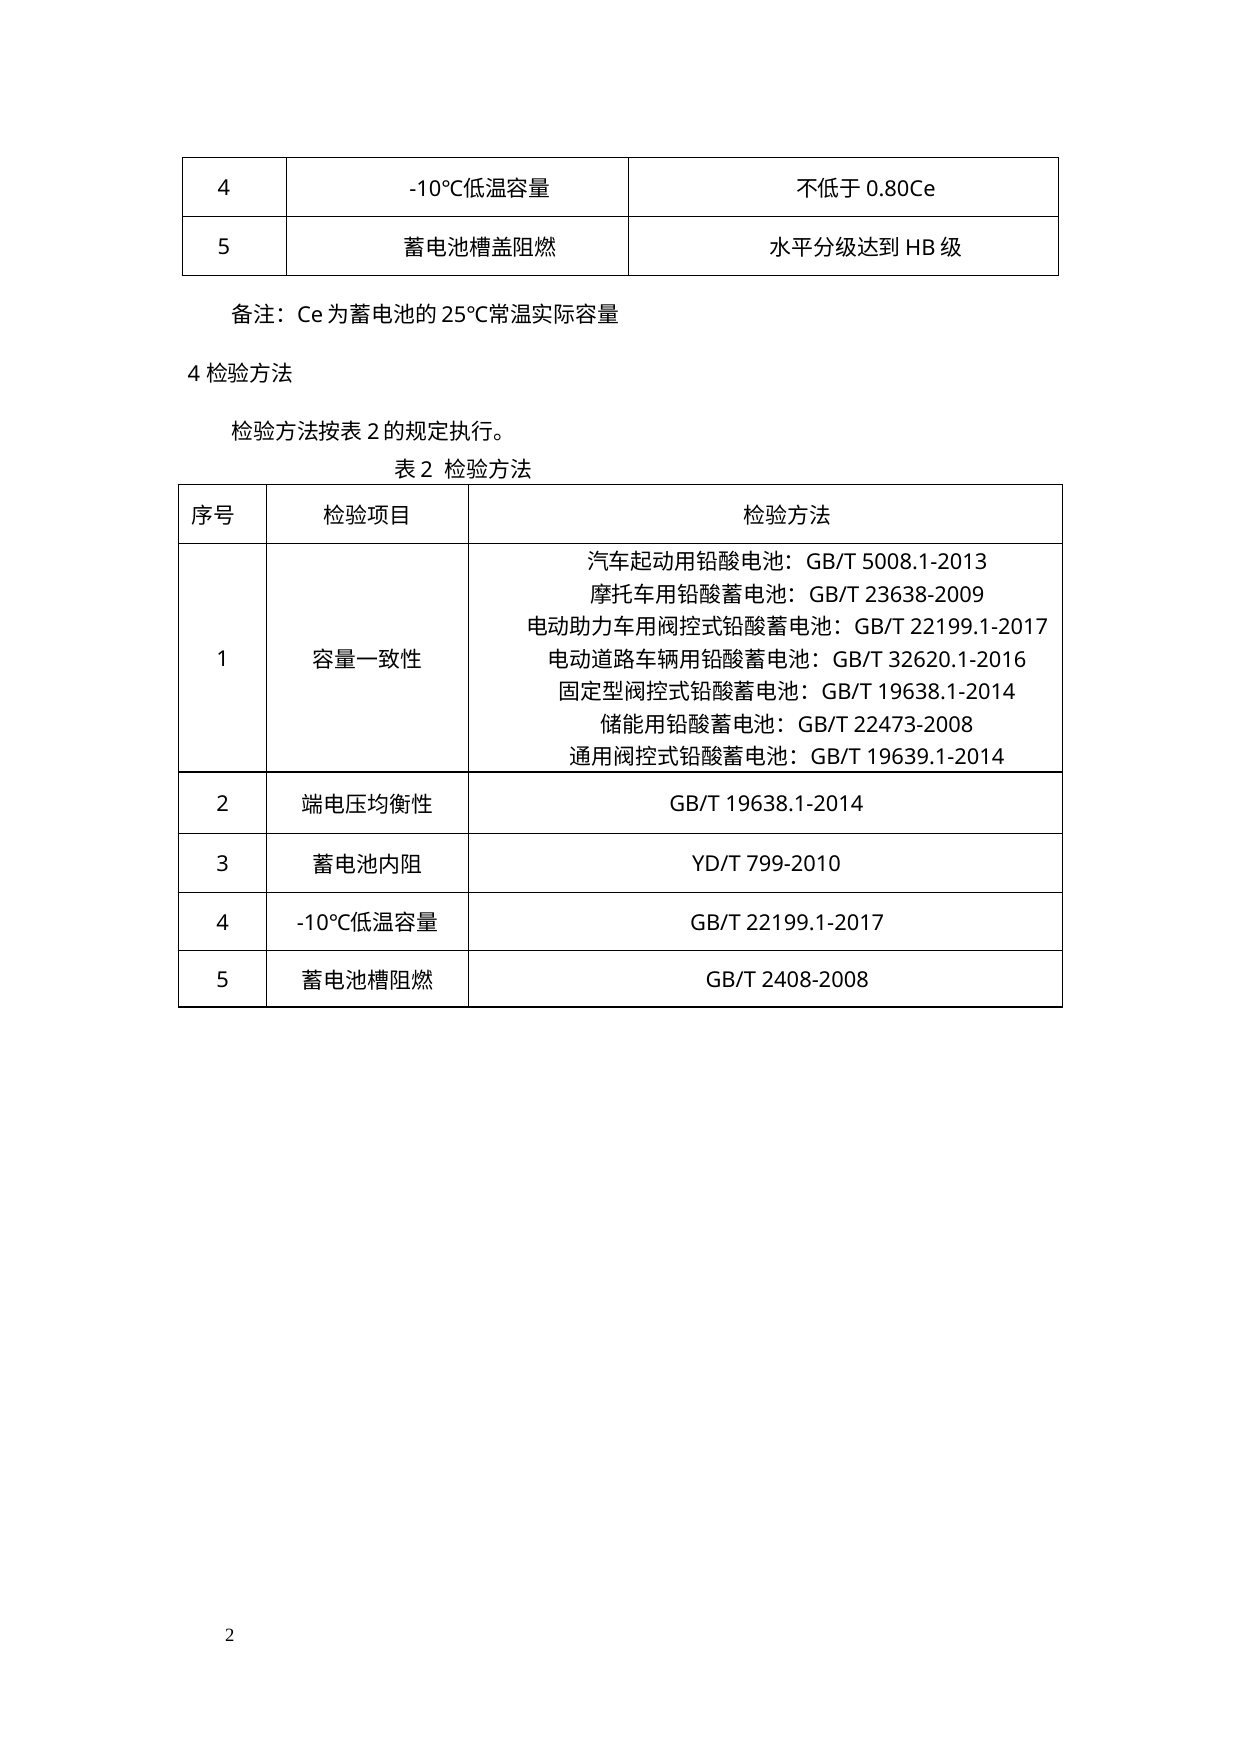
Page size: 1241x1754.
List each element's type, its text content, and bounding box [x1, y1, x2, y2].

table_cell 蓄电池槽阻燃 [267, 951, 468, 1006]
text 表2 检验方法 [225, 451, 1053, 484]
table_cell GB/T 22199.1-2017 [469, 893, 1062, 949]
table_cell 4 [183, 158, 286, 216]
text 备注：Ce为蓄电池的25℃常温实际容量 [187, 276, 1053, 334]
table_cell 不低于0.80Ce [629, 158, 1058, 216]
table_cell -10℃低温容量 [267, 893, 468, 949]
table_cell 汽车起动用铅酸电池：GB/T 5008.1-2013 摩托车用铅酸蓄电池：GB/T 23638-2009 电动助力车用阀控式铅酸蓄电池：GB/T 22199.1-2017 电动道路车辆用铅酸蓄电池：GB/T 32620.1-2016 固定型阀控式铅酸蓄电池：GB/T 19638.1-2014 储能用铅酸蓄电池：GB/T 22473-2008 通用阀控式铅酸蓄电池：GB/T 19639.1-2014 [469, 544, 1062, 771]
table_header 检验项目 [267, 485, 468, 543]
table_cell GB/T 19638.1-2014 [469, 773, 1062, 833]
table_cell 蓄电池内阻 [267, 834, 468, 892]
text 4 检验方法 [187, 334, 1053, 393]
table_cell 4 [179, 893, 266, 949]
table_cell 5 [179, 951, 266, 1006]
text 检验方法按表2的规定执行。 [187, 393, 1053, 451]
table_header 检验方法 [469, 485, 1062, 543]
table_cell 水平分级达到HB级 [629, 217, 1058, 275]
table_cell 容量一致性 [267, 544, 468, 771]
table_cell 端电压均衡性 [267, 773, 468, 833]
table_cell 2 [179, 773, 266, 833]
table_cell 蓄电池槽盖阻燃 [287, 217, 628, 275]
table_cell -10℃低温容量 [287, 158, 628, 216]
table_cell 3 [179, 834, 266, 892]
table_cell YD/T 799-2010 [469, 834, 1062, 892]
table_cell 5 [183, 217, 286, 275]
table_cell 1 [179, 544, 266, 771]
table_header 序号 [179, 485, 266, 543]
table_cell GB/T 2408-2008 [469, 951, 1062, 1006]
